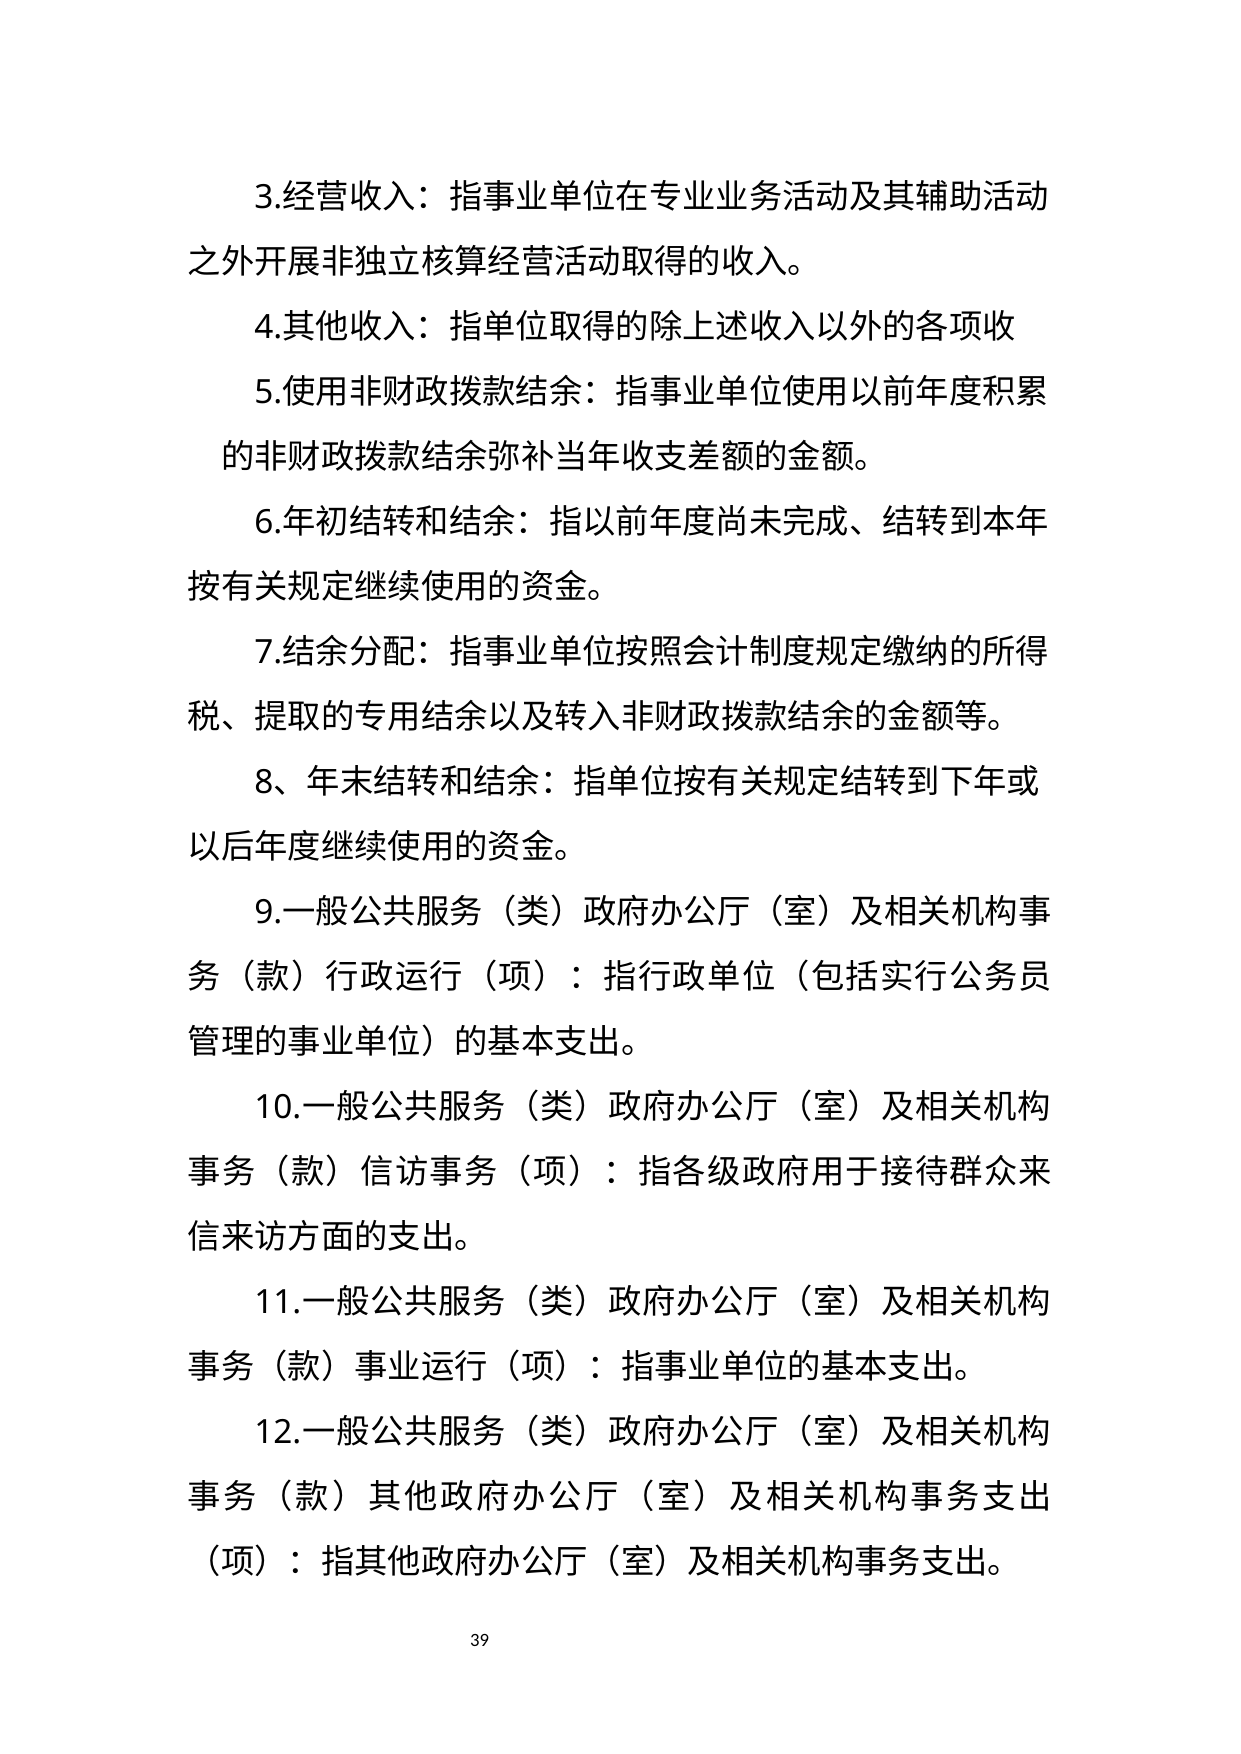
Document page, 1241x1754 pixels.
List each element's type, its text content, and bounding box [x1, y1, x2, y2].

text 12.一般公共服务（类）政府办公厅（室）及相关机构事务（款）其他政府办公厅（室）及相关机构事务支出（项）：指其他政府办公厅（室）及相关机构事务支出。 [187, 1397, 1053, 1592]
text 11.一般公共服务（类）政府办公厅（室）及相关机构事务（款）事业运行（项）：指事业单位的基本支出。 [187, 1267, 1053, 1397]
text 7.结余分配：指事业单位按照会计制度规定缴纳的所得税、提取的专用结余以及转入非财政拨款结余的金额等。 [187, 617, 1053, 747]
text 9.一般公共服务（类）政府办公厅（室）及相关机构事务（款）行政运行（项）：指行政单位（包括实行公务员管理的事业单位）的基本支出。 [187, 877, 1053, 1072]
text 10.一般公共服务（类）政府办公厅（室）及相关机构事务（款）信访事务（项）：指各级政府用于接待群众来信来访方面的支出。 [187, 1072, 1053, 1267]
text 8、年末结转和结余：指单位按有关规定结转到下年或以后年度继续使用的资金。 [187, 747, 1053, 877]
text 4.其他收入：指单位取得的除上述收入以外的各项收 [221, 292, 1053, 357]
text 5.使用非财政拨款结余：指事业单位使用以前年度积累的非财政拨款结余弥补当年收支差额的金额。 [221, 357, 1053, 487]
text 6.年初结转和结余：指以前年度尚未完成、结转到本年按有关规定继续使用的资金。 [187, 487, 1053, 617]
text 3.经营收入：指事业单位在专业业务活动及其辅助活动之外开展非独立核算经营活动取得的收入。 [187, 162, 1053, 292]
